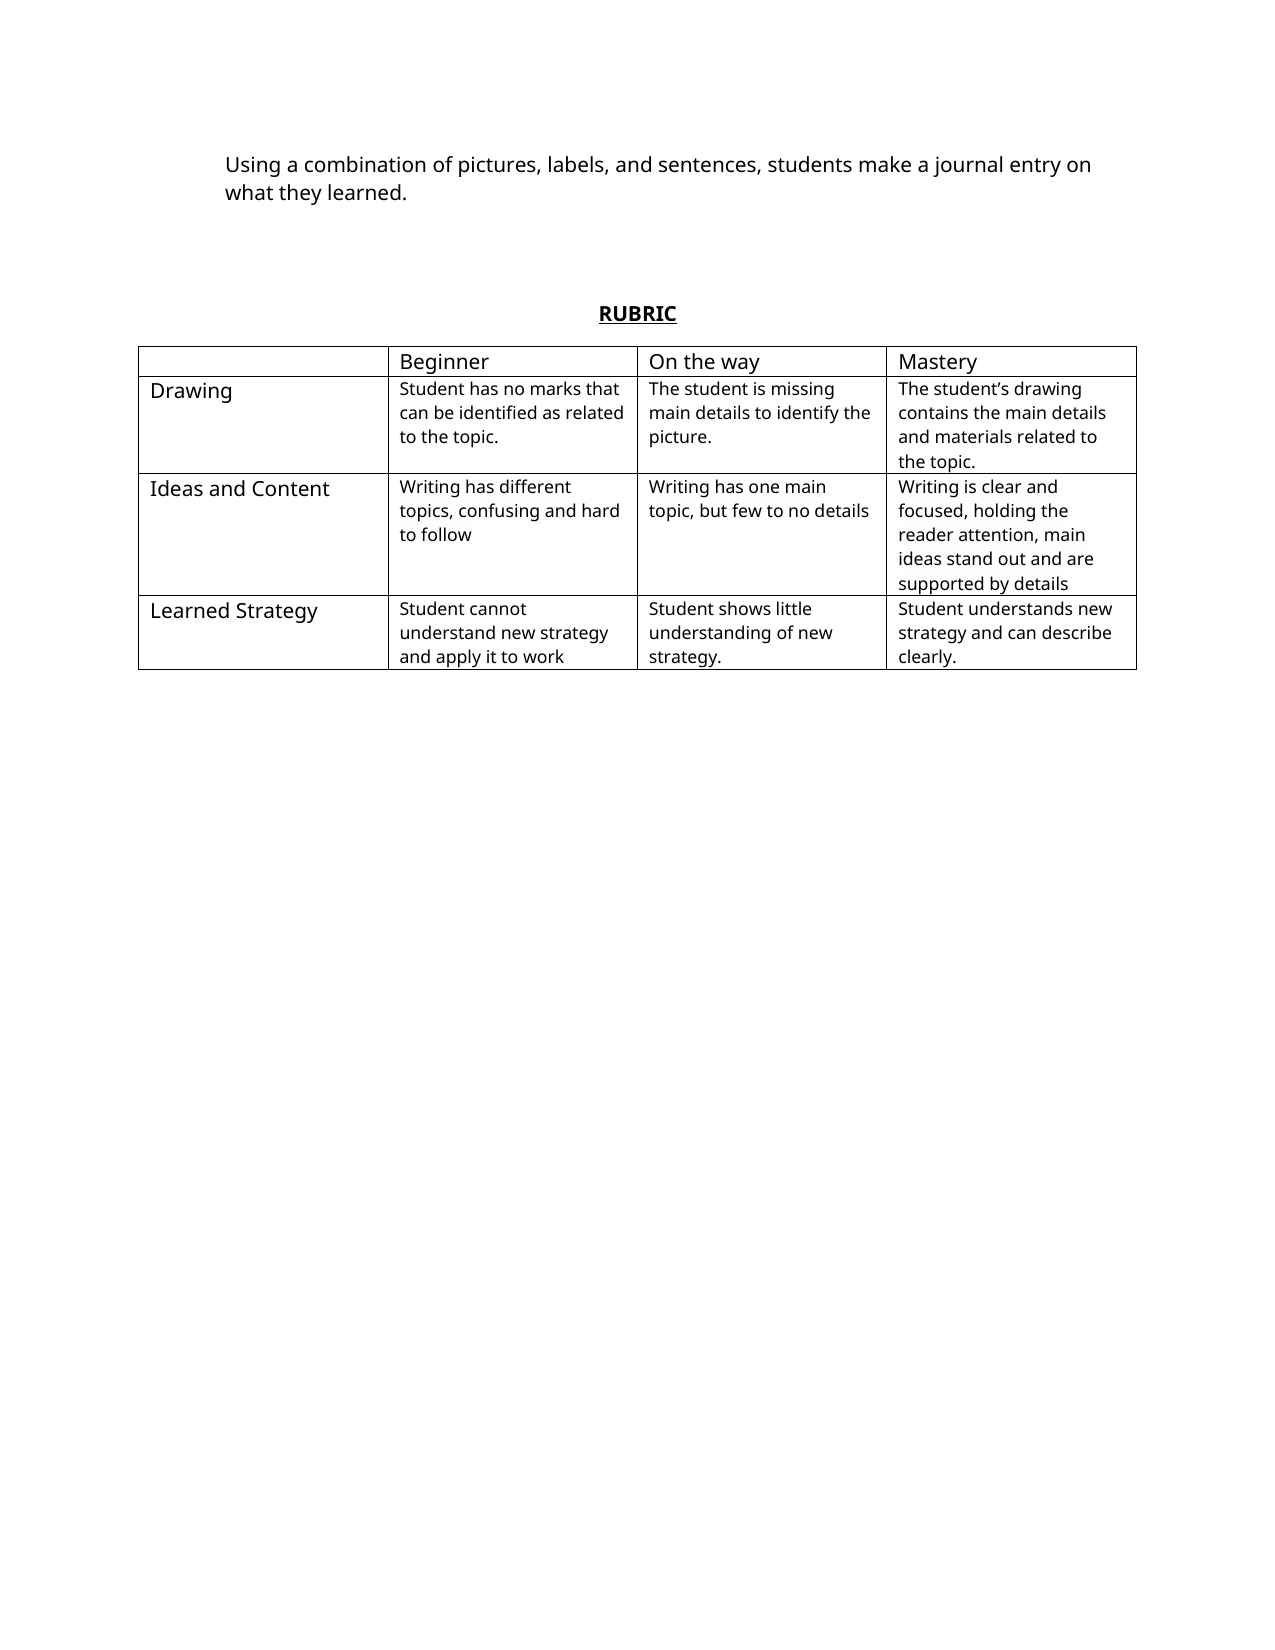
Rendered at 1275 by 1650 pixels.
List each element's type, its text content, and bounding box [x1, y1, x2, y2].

table_header Beginner [389, 347, 637, 376]
text RUBRIC [150, 207, 1125, 327]
text Using a combination of pictures, labels, and sentences, students make a journal entry on what they learned. [225, 150, 1125, 207]
table_header [139, 347, 388, 376]
table_cell The student’s drawing contains the main details and materials related to the topic. [976, 377, 1136, 473]
table_header Mastery [887, 347, 1136, 376]
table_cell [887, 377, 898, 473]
table_cell Student shows little understanding of new strategy. [638, 596, 886, 669]
table_cell Learned Strategy [139, 596, 388, 669]
table_cell Student understands new strategy and can describe clearly. [887, 596, 1136, 669]
table_header On the way [638, 347, 886, 376]
table_cell Ideas and Content [139, 474, 388, 595]
table_cell Student cannot understand new strategy and apply it to work [389, 596, 637, 669]
table_cell Student has no marks that can be identified as related to the topic. [389, 377, 637, 473]
table_cell Writing is clear and focused, holding the reader attention, main ideas stand out and are supported by details [887, 474, 1136, 595]
table_cell Drawing [139, 377, 388, 473]
table_cell Writing has one main topic, but few to no details [638, 474, 886, 595]
table_cell Writing has different topics, confusing and hard to follow [389, 474, 637, 595]
table_cell The student is missing main details to identify the picture. [638, 377, 886, 473]
